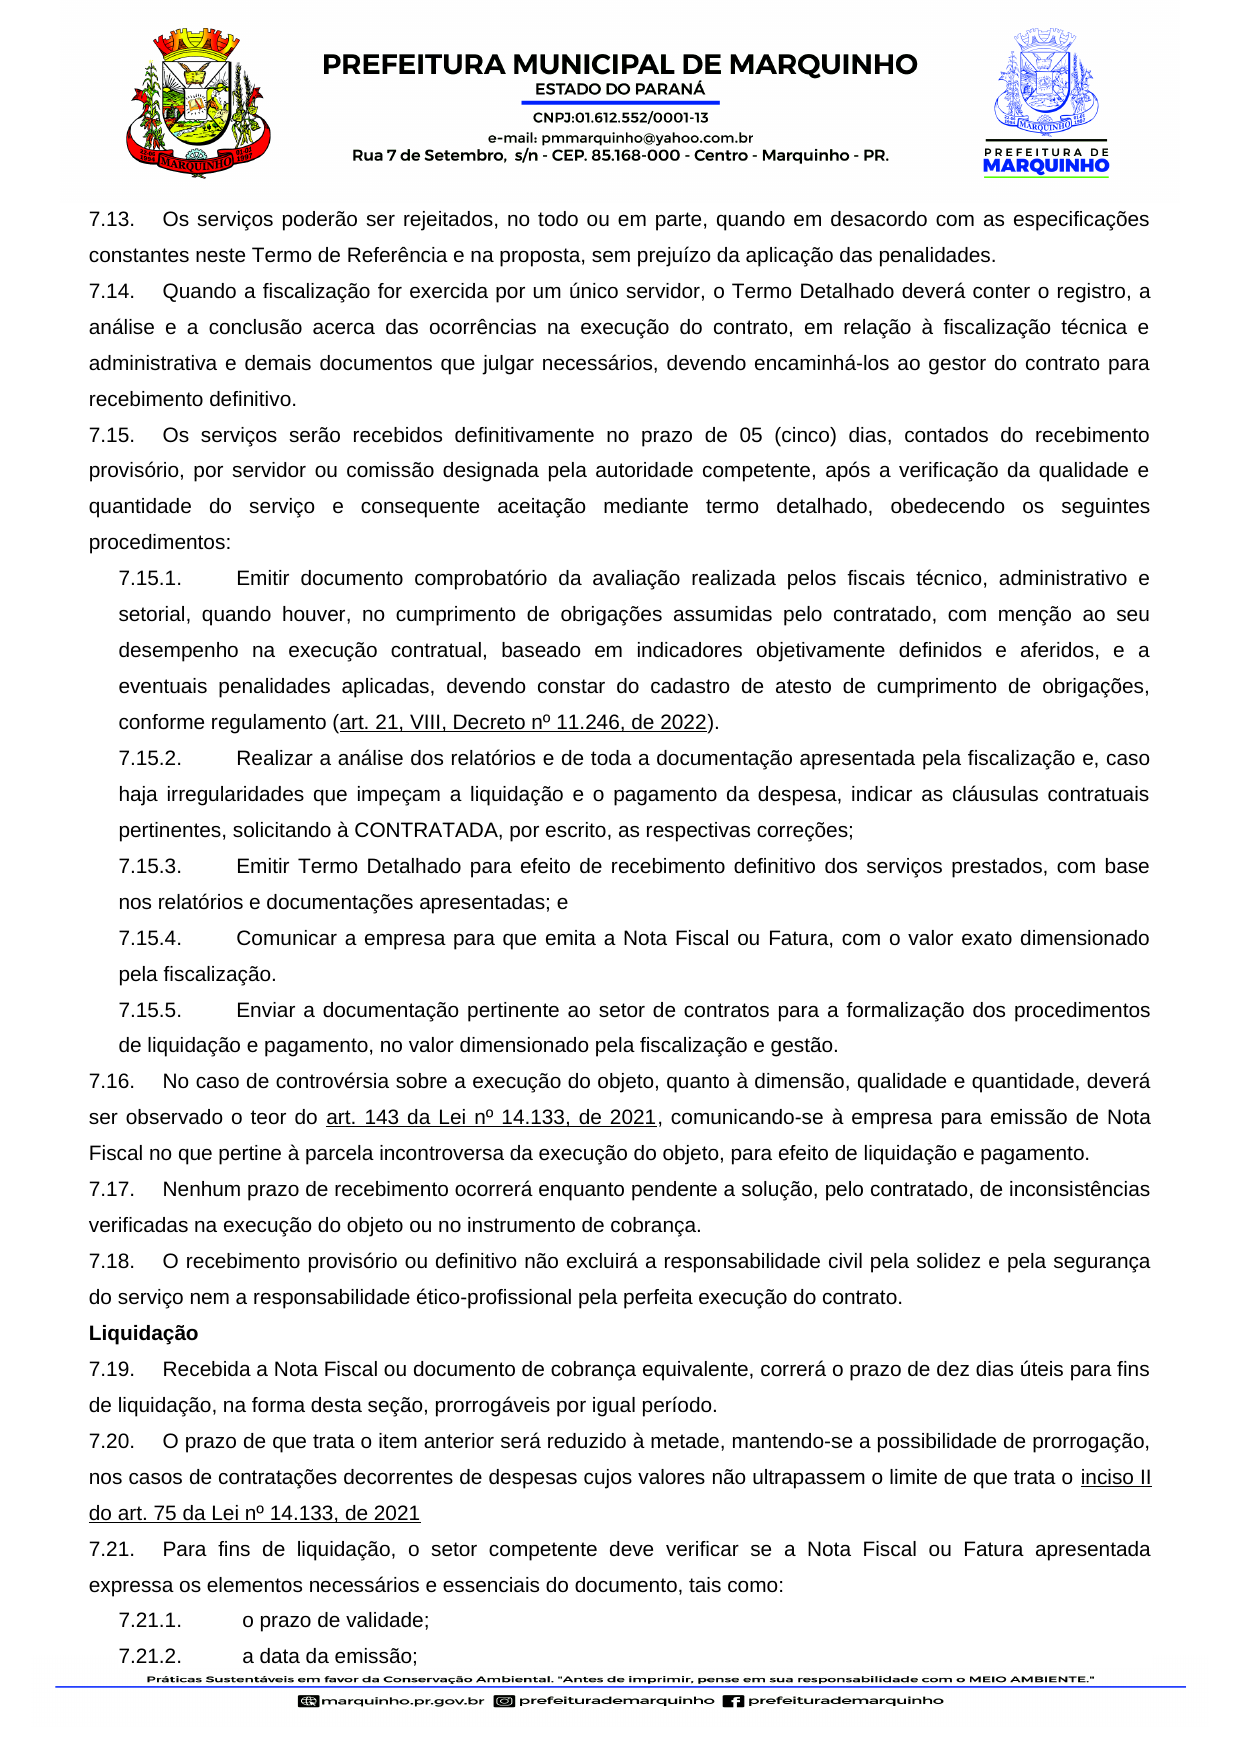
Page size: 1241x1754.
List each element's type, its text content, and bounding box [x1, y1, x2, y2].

text Realizar a análise dos relatórios e de toda a documentação apresentada pela fiscalização e, caso haja irregularidades que impeçam a liquidação e o pagamento da despesa, indicar as cláusulas contratuais pertinentes, solicitando à CONTRATADA, por escrito, as respectivas correções; [118, 746, 1152, 842]
text Os serviços poderão ser rejeitados, no todo ou em parte, quando em desacordo com as especificações constantes neste Termo de Referência e na proposta, sem prejuízo da aplicação das penalidades. [89, 207, 1152, 267]
text Emitir documento comprobatório da avaliação realizada pelos fiscais técnico, administrativo e setorial, quando houver, no cumprimento de obrigações assumidas pelo contratado, com menção ao seu desempenho na execução contratual, baseado em indicadores objetivamente definidos e aferidos, e a eventuais penalidades aplicadas, devendo constar do cadastro de atesto de cumprimento de obrigações, conforme regulamento (art. 21, VIII, Decreto nº 11.246, de 2022). [118, 566, 1152, 734]
text Nenhum prazo de recebimento ocorrerá enquanto pendente a solução, pelo contratado, de inconsistências verificadas na execução do objeto ou no instrumento de cobrança. [89, 1177, 1152, 1237]
text o prazo de validade; [118, 1608, 1152, 1632]
text Os serviços serão recebidos definitivamente no prazo de 05 (cinco) dias, contados do recebimento provisório, por servidor ou comissão designada pela autoridade competente, após a verificação da qualidade e quantidade do serviço e consequente aceitação mediante termo detalhado, obedecendo os seguintes procedimentos: [89, 422, 1152, 554]
text No caso de controvérsia sobre a execução do objeto, quanto à dimensão, qualidade e quantidade, deverá ser observado o teor do art. 143 da Lei nº 14.133, de 2021, comunicando-se à empresa para emissão de Nota Fiscal no que pertine à parcela incontroversa da execução do objeto, para efeito de liquidação e pagamento. [89, 1069, 1152, 1165]
text Comunicar a empresa para que emita a Nota Fiscal ou Fatura, com o valor exato dimensionado pela fiscalização. [118, 926, 1152, 985]
picture [31, 1655, 1210, 1727]
text Para fins de liquidação, o setor competente deve verificar se a Nota Fiscal ou Fatura apresentada expressa os elementos necessários e essenciais do documento, tais como: [89, 1536, 1152, 1596]
text Quando a fiscalização for exercida por um único servidor, o Termo Detalhado deverá conter o registro, a análise e a conclusão acerca das ocorrências na execução do contrato, em relação à fiscalização técnica e administrativa e demais documentos que julgar necessários, devendo encaminhá-los ao gestor do contrato para recebimento definitivo. [89, 279, 1152, 410]
text a data da emissão; [118, 1644, 1152, 1668]
text O recebimento provisório ou definitivo não excluirá a responsabilidade civil pela solidez e pela segurança do serviço nem a responsabilidade ético-profissional pela perfeita execução do contrato. [89, 1249, 1152, 1309]
picture [60, 0, 1181, 203]
text Recebida a Nota Fiscal ou documento de cobrança equivalente, correrá o prazo de dez dias úteis para fins de liquidação, na forma desta seção, prorrogáveis por igual período. [89, 1357, 1152, 1417]
text Liquidação [89, 1321, 1152, 1345]
text Emitir Termo Detalhado para efeito de recebimento definitivo dos serviços prestados, com base nos relatórios e documentações apresentadas; e [118, 854, 1152, 913]
text O prazo de que trata o item anterior será reduzido à metade, mantendo-se a possibilidade de prorrogação, nos casos de contratações decorrentes de despesas cujos valores não ultrapassem o limite de que trata o inciso II do art. 75 da Lei nº 14.133, de 2021 [89, 1429, 1152, 1524]
text Enviar a documentação pertinente ao setor de contratos para a formalização dos procedimentos de liquidação e pagamento, no valor dimensionado pela fiscalização e gestão. [118, 997, 1152, 1057]
